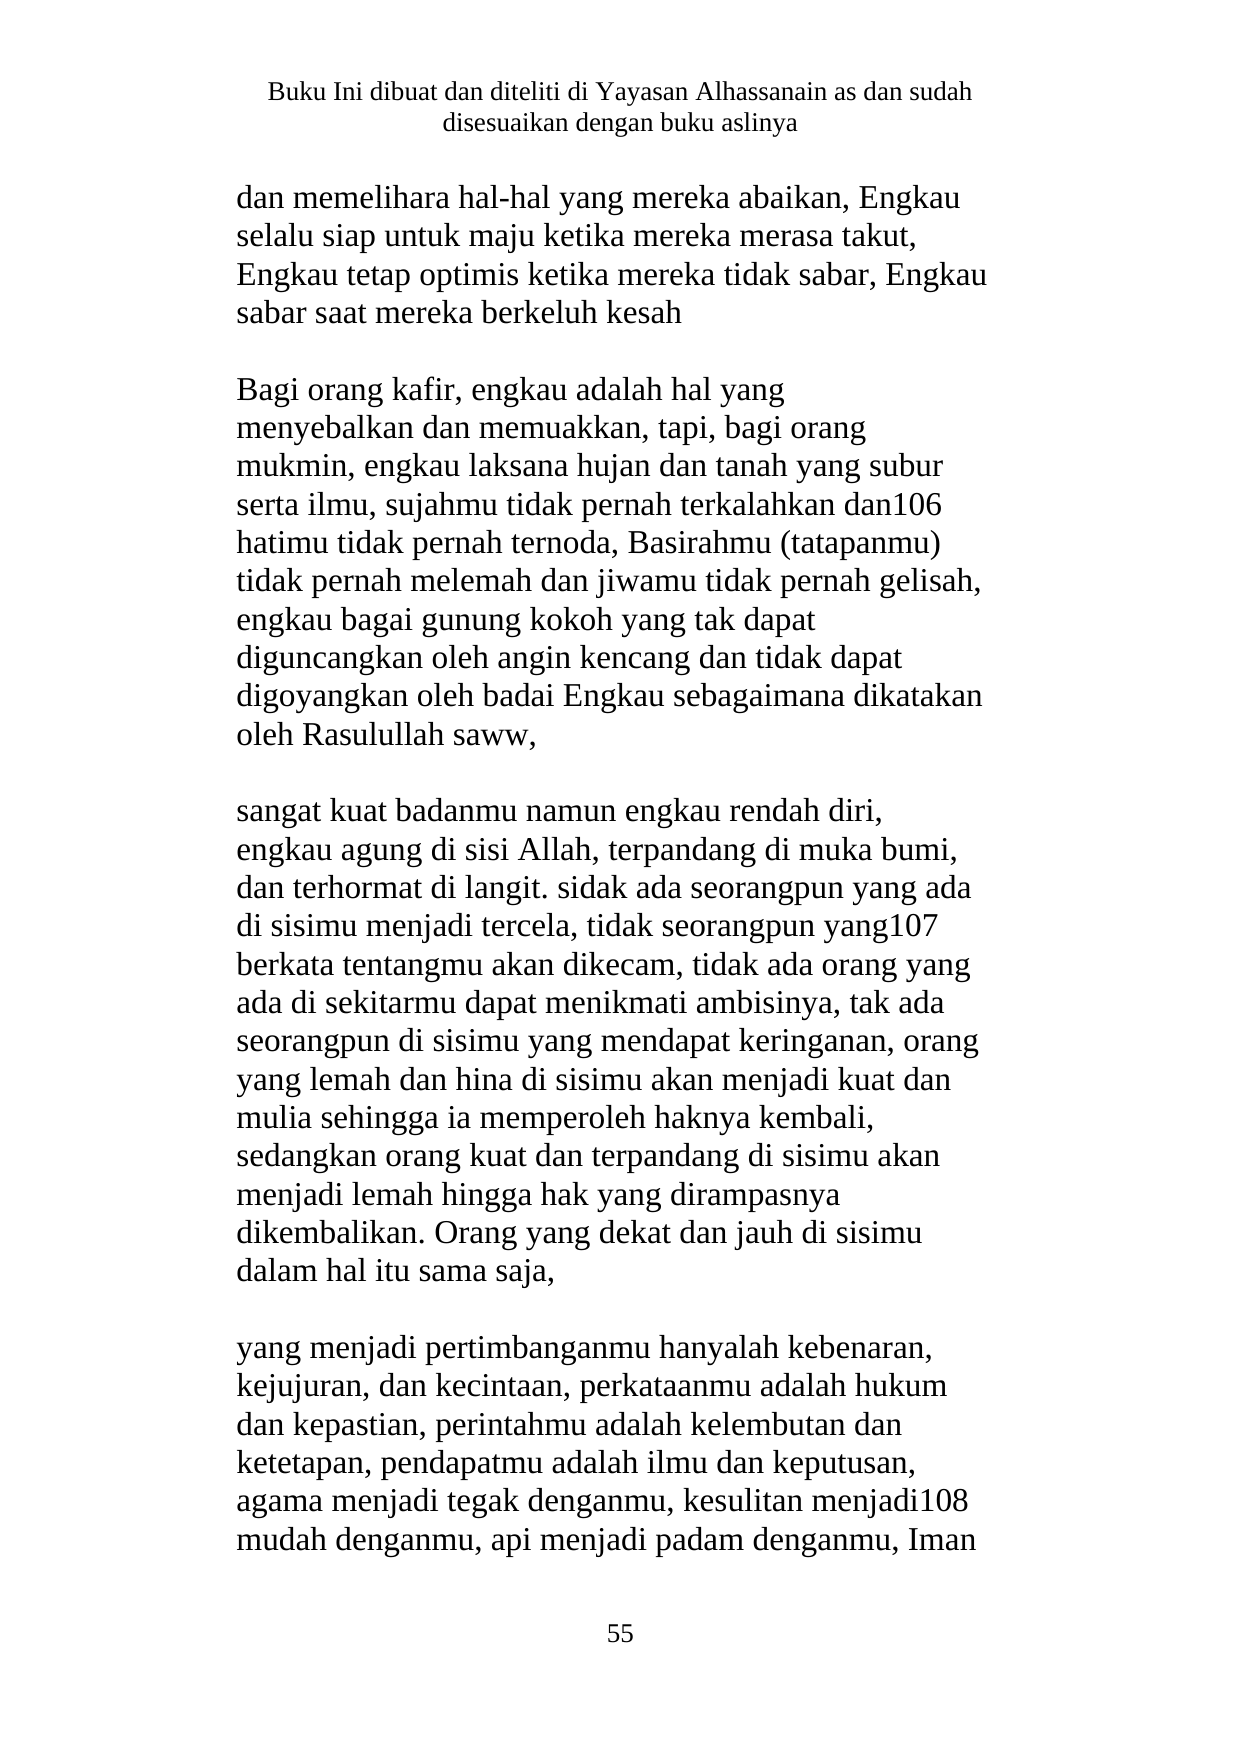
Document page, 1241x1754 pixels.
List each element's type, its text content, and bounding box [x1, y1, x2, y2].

text hatimu tidak pernah ternoda, Basirahmu (tatapanmu) [236, 522, 1004, 561]
text serta ilmu, sujahmu tidak pernah terkalahkan dan106 [236, 484, 1004, 522]
text sedangkan orang kuat dan terpandang di sisimu akan [236, 1136, 1004, 1174]
text berkata tentangmu akan dikecam, tidak ada orang yang [236, 944, 1004, 982]
text sangat kuat badanmu namun engkau rendah diri, [236, 791, 1004, 829]
text dan kepastian, perintahmu adalah kelembutan dan [236, 1404, 1004, 1442]
text engkau agung di sisi Allah, terpandang di muka bumi, [236, 829, 1004, 867]
text kejujuran, dan kecintaan, perkataanmu adalah hukum [236, 1366, 1004, 1404]
text Engkau tetap optimis ketika mereka tidak sabar, Engkau [236, 254, 1004, 292]
text seorangpun di sisimu yang mendapat keringanan, orang [236, 1021, 1004, 1059]
text dikembalikan. Orang yang dekat dan jauh di sisimu [236, 1212, 1004, 1251]
text menjadi lemah hingga hak yang dirampasnya [236, 1174, 1004, 1212]
text dan memelihara hal-hal yang mereka abaikan, Engkau [236, 177, 1004, 216]
text menyebalkan dan memuakkan, tapi, bagi orang [236, 407, 1004, 446]
text Bagi orang kafir, engkau adalah hal yang [236, 369, 1004, 407]
text ketetapan, pendapatmu adalah ilmu dan keputusan, [236, 1442, 1004, 1481]
text di sisimu menjadi tercela, tidak seorangpun yang107 [236, 906, 1004, 944]
text yang lemah dan hina di sisimu akan menjadi kuat dan [236, 1059, 1004, 1097]
text sabar saat mereka berkeluh kesah [236, 292, 1004, 331]
text diguncangkan oleh angin kencang dan tidak dapat [236, 637, 1004, 676]
text oleh Rasulullah saww, [236, 714, 1004, 752]
text mudah denganmu, api menjadi padam denganmu, Iman [236, 1519, 1004, 1557]
text digoyangkan oleh badai Engkau sebagaimana dikatakan [236, 676, 1004, 714]
text dan terhormat di langit. sidak ada seorangpun yang ada [236, 867, 1004, 906]
text yang menjadi pertimbanganmu hanyalah kebenaran, [236, 1327, 1004, 1366]
text agama menjadi tegak denganmu, kesulitan menjadi108 [236, 1481, 1004, 1519]
text tidak pernah melemah dan jiwamu tidak pernah gelisah, [236, 561, 1004, 599]
text mukmin, engkau laksana hujan dan tanah yang subur [236, 446, 1004, 484]
text selalu siap untuk maju ketika mereka merasa takut, [236, 216, 1004, 254]
text mulia sehingga ia memperoleh haknya kembali, [236, 1097, 1004, 1136]
text dalam hal itu sama saja, [236, 1251, 1004, 1289]
text ada di sekitarmu dapat menikmati ambisinya, tak ada [236, 982, 1004, 1021]
text engkau bagai gunung kokoh yang tak dapat [236, 599, 1004, 637]
